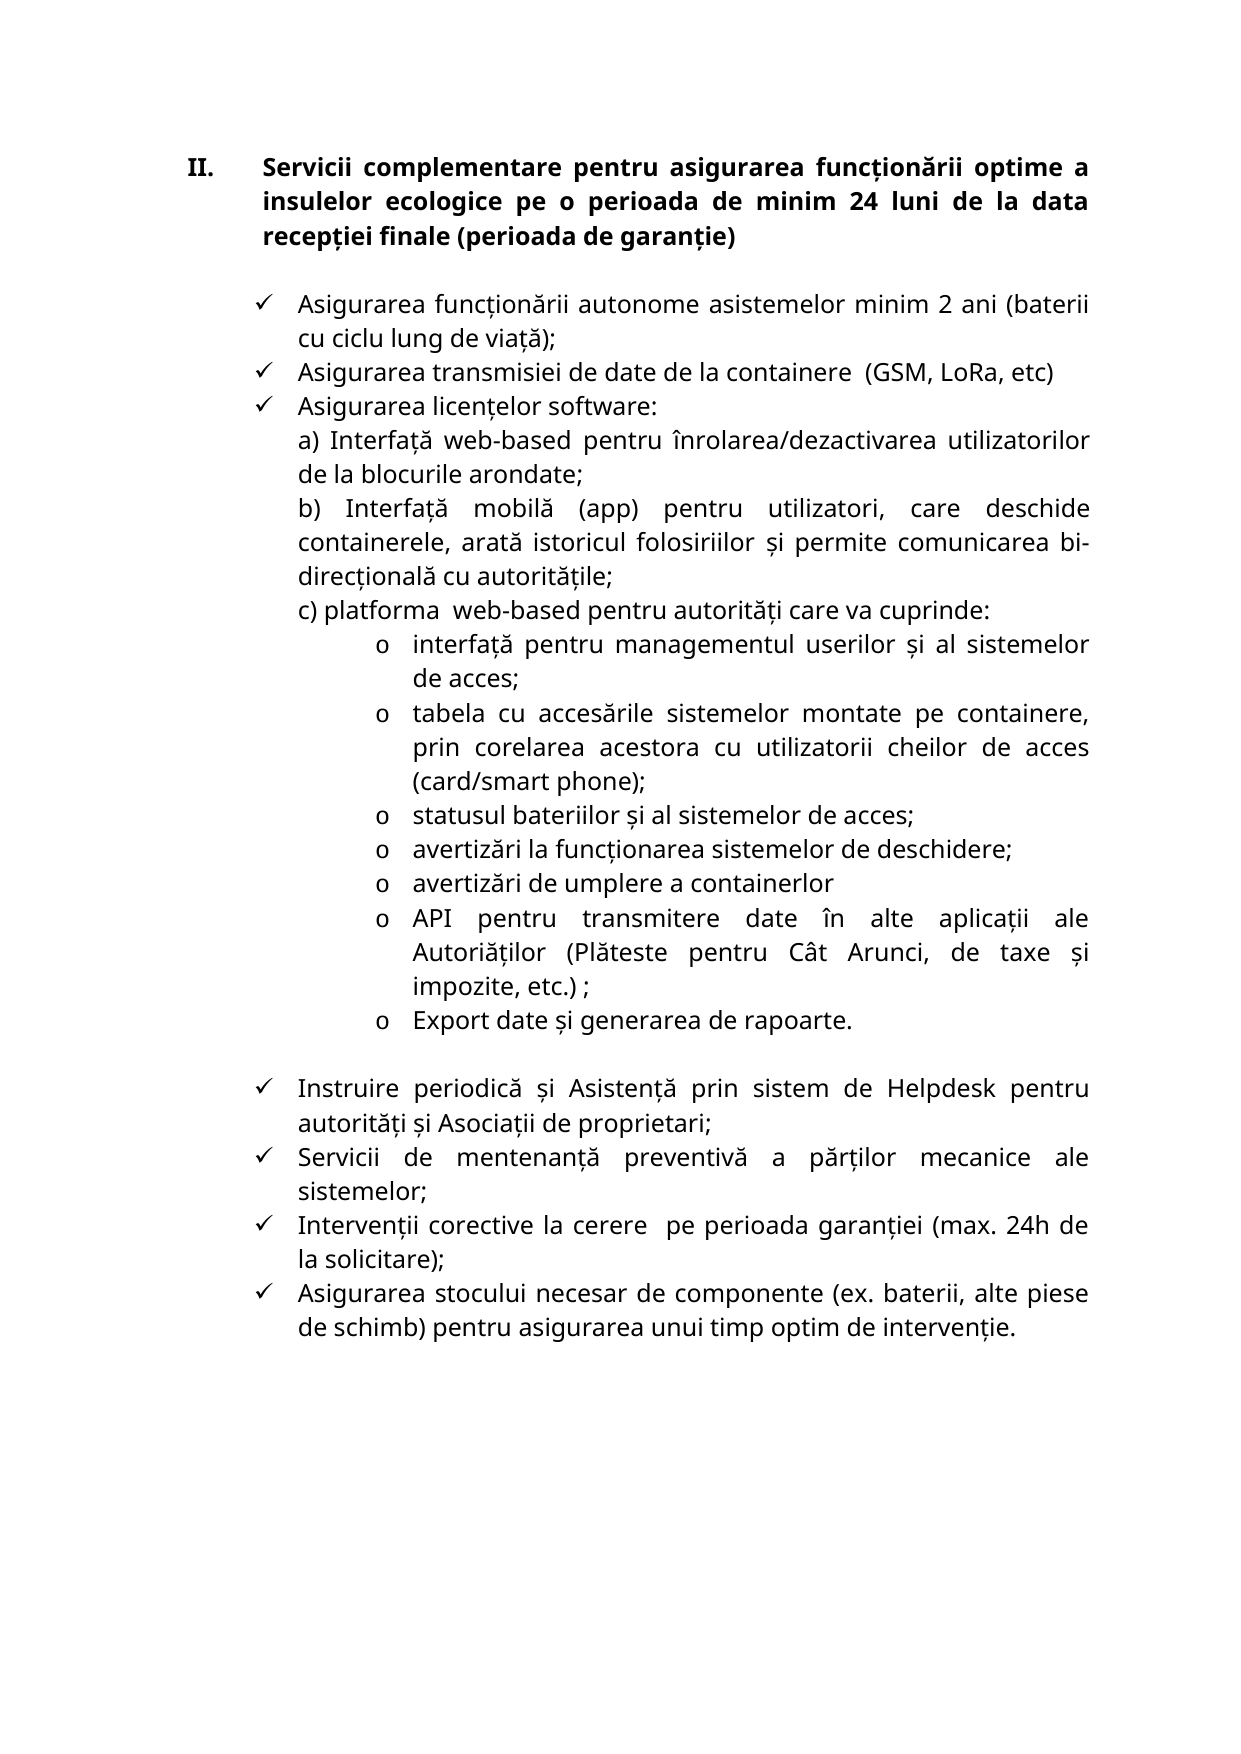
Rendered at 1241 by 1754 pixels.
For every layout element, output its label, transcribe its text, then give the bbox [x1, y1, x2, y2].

list avertizări de umplere a containerlor [375, 866, 1090, 900]
list avertizări la funcționarea sistemelor de deschidere; [375, 832, 1090, 866]
list a) Interfață web-based pentru înrolarea/dezactivarea utilizatorilor de la blocurile arondate; [298, 422, 1090, 491]
list Asigurarea transmisiei de date de la containere (GSM, LoRa, etc) [253, 354, 1090, 388]
list API pentru transmitere date în alte aplicații ale Autoriăților (Plăteste pentru Cât Arunci, de taxe și impozite, etc.) ; [375, 900, 1090, 1003]
list Export date și generarea de rapoarte. [375, 1003, 1090, 1037]
list Asigurarea funcționării autonome asistemelor minim 2 ani (baterii cu ciclu lung de viață); [253, 286, 1090, 354]
list interfață pentru managementul userilor și al sistemelor de acces; [375, 627, 1090, 695]
list Intervenții corective la cerere pe perioada garanției (max. 24h de la solicitare); [253, 1207, 1090, 1276]
list b) Interfață mobilă (app) pentru utilizatori, care deschide containerele, arată istoricul folosiriilor și permite comunicarea bi-direcțională cu autoritățile; [298, 491, 1090, 593]
list Servicii complementare pentru asigurarea funcționării optime a insulelor ecologice pe o perioada de minim 24 luni de la data recepției finale (perioada de garanție) [187, 150, 1090, 252]
list Asigurarea stocului necesar de componente (ex. baterii, alte piese de schimb) pentru asigurarea unui timp optim de intervenție. [253, 1276, 1090, 1344]
list Instruire periodică și Asistență prin sistem de Helpdesk pentru autorități și Asociații de proprietari; [253, 1071, 1090, 1139]
list c) platforma web-based pentru autorități care va cuprinde: [298, 593, 1090, 627]
list Asigurarea licențelor software: [253, 388, 1090, 422]
list Servicii de mentenanță preventivă a părților mecanice ale sistemelor; [253, 1139, 1090, 1207]
list tabela cu accesările sistemelor montate pe containere, prin corelarea acestora cu utilizatorii cheilor de acces (card/smart phone); [375, 695, 1090, 798]
list statusul bateriilor și al sistemelor de acces; [375, 798, 1090, 832]
